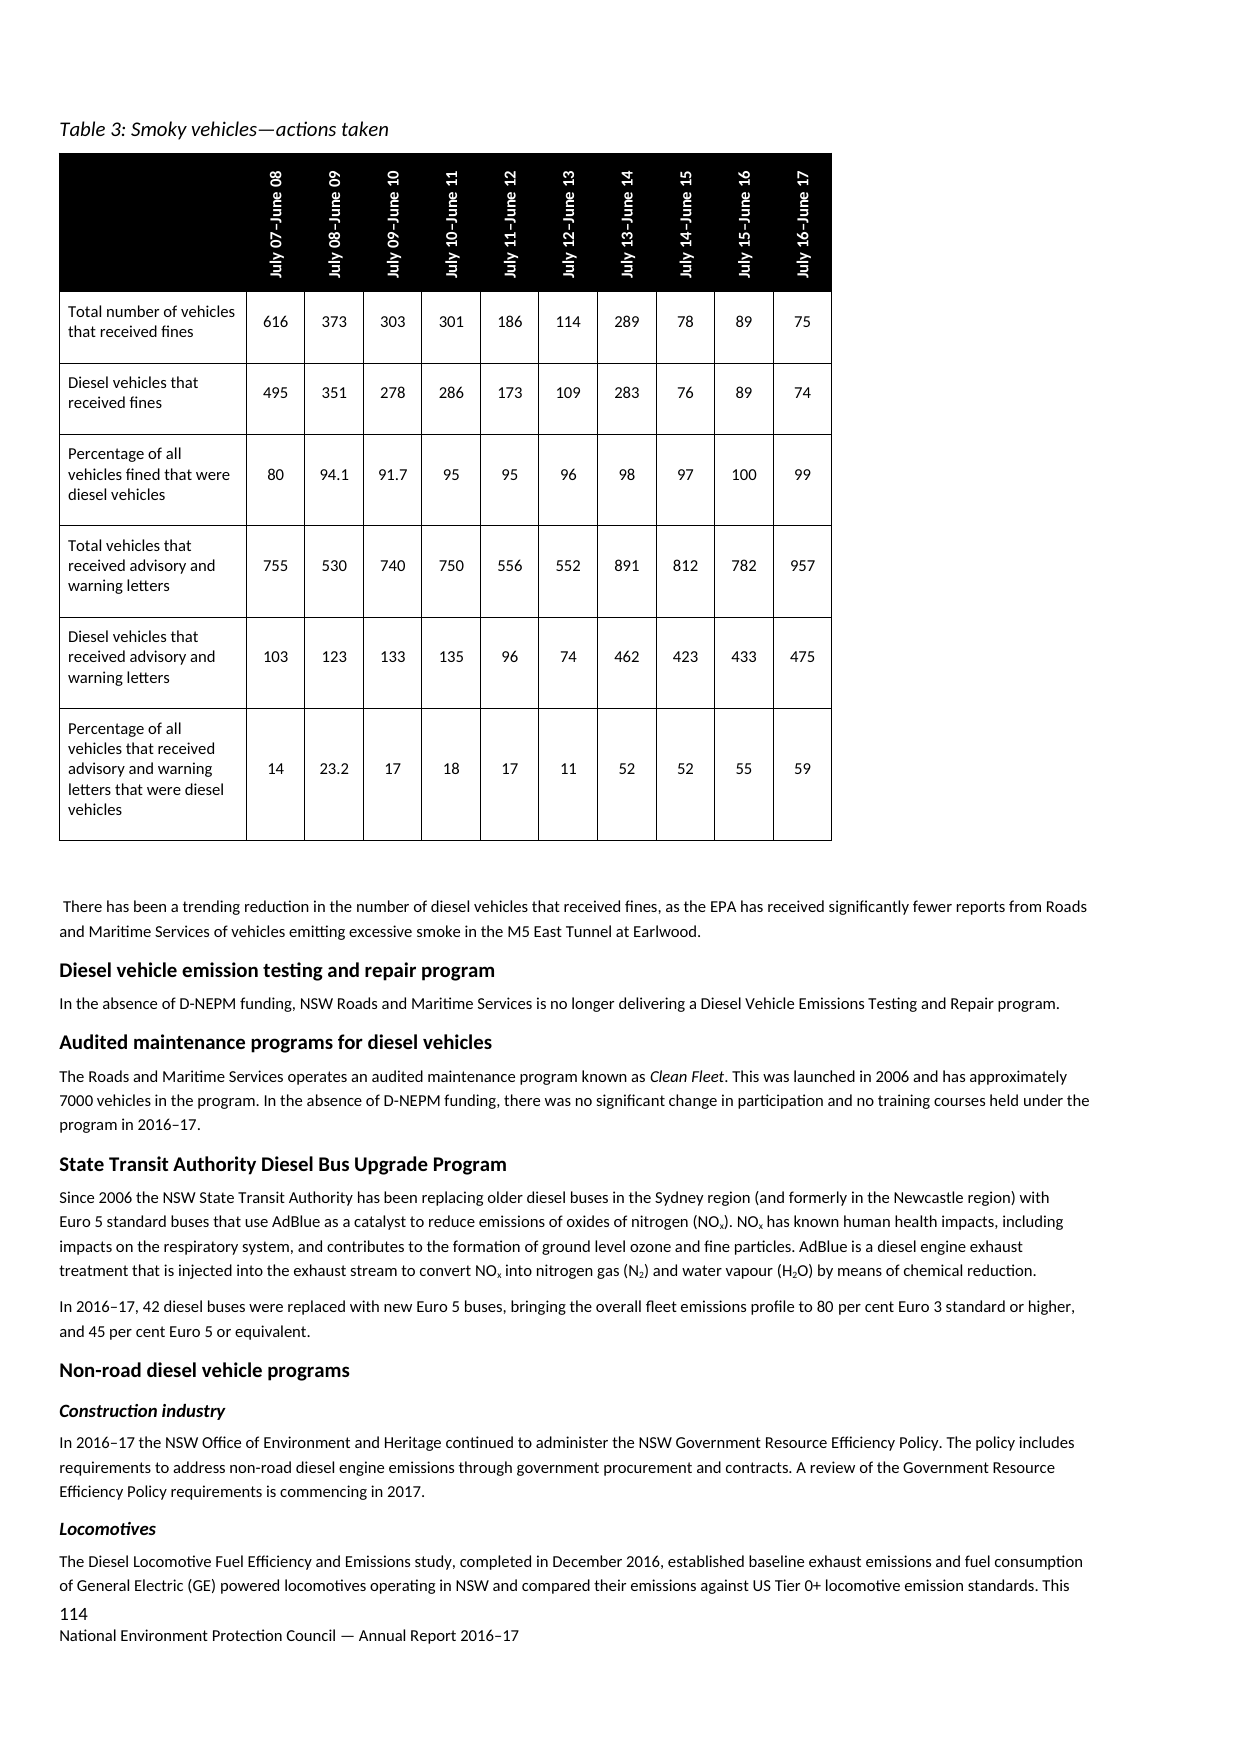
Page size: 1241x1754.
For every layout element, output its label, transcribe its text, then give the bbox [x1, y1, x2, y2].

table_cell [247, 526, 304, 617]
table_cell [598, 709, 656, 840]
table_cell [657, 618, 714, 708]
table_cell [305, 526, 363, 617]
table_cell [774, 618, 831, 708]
text There has been a trending reduction in the number of diesel vehicles that received fines, as the EPA has received significantly fewer reports from Roads and Maritime Services of vehicles emitting excessive smoke in the M5 East Tunnel at Earlwood. [59, 897, 1090, 941]
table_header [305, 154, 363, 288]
text Since 2006 the NSW State Transit Authority has been replacing older diesel buses in the Sydney region (and formerly in the Newcastle region) with Euro 5 standard buses that use AdBlue as a catalyst to reduce emissions of oxides of nitrogen (NOx). NOx has known human health impacts, including impacts on the respiratory system, and contributes to the formation of ground level ozone and fine particles. AdBlue is a diesel engine exhaust treatment that is injected into the exhaust stream to convert NOx into nitrogen gas (N2) and water vapour (H2O) by means of chemical reduction. [59, 1187, 1090, 1281]
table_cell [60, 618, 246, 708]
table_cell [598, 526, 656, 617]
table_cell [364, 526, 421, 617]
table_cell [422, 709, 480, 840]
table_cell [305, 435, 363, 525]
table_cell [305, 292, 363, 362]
text In the absence of D-NEPM funding, NSW Roads and Maritime Services is no longer delivering a Diesel Vehicle Emissions Testing and Repair program. [59, 993, 1090, 1014]
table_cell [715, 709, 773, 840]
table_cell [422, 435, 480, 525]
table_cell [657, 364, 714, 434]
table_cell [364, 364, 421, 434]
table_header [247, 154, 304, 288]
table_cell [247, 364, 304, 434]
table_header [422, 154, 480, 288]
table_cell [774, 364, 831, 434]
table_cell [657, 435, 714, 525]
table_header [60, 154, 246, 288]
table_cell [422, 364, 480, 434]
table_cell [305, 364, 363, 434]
text Diesel vehicle emission testing and repair program [59, 957, 1090, 982]
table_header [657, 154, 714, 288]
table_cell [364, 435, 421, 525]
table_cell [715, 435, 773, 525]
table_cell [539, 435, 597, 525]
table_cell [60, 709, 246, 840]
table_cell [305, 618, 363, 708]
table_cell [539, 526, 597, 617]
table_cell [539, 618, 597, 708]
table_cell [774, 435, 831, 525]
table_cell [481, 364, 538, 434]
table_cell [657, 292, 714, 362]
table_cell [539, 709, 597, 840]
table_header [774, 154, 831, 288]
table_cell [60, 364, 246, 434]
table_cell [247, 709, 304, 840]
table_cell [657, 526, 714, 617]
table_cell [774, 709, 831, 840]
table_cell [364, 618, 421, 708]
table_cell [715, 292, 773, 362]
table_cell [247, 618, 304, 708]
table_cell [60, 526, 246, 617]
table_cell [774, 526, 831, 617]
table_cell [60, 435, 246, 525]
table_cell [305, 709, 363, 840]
text Audited maintenance programs for diesel vehicles [59, 1029, 1090, 1055]
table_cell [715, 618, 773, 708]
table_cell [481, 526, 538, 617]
text Construction industry [59, 1399, 1090, 1422]
text Table 3: Smoky vehicles—actions taken [59, 116, 1090, 142]
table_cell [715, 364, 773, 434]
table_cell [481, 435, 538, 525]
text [59, 1551, 1090, 1596]
text Locomotives [59, 1517, 1090, 1540]
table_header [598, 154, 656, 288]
text Non-road diesel vehicle programs [59, 1357, 1090, 1382]
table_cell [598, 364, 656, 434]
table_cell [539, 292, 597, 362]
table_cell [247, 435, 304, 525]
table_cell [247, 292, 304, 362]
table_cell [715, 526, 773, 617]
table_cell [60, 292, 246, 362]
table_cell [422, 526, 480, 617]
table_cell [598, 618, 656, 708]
text State Transit Authority Diesel Bus Upgrade Program [59, 1151, 1090, 1176]
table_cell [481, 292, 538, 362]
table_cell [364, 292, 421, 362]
text In 2016–17 the NSW Office of Environment and Heritage continued to administer the NSW Government Resource Efficiency Policy. The policy includes requirements to address non-road diesel engine emissions through government procurement and contracts. A review of the Government Resource Efficiency Policy requirements is commencing in 2017. [59, 1433, 1090, 1502]
text The Roads and Maritime Services operates an audited maintenance program known as Clean Fleet. This was launched in 2006 and has approximately 7000 vehicles in the program. In the absence of D-NEPM funding, there was no significant change in participation and no training courses held under the program in 2016–17. [59, 1066, 1090, 1135]
text In 2016–17, 42 diesel buses were replaced with new Euro 5 buses, bringing the overall fleet emissions profile to 80 per cent Euro 3 standard or higher, and 45 per cent Euro 5 or equivalent. [59, 1296, 1090, 1341]
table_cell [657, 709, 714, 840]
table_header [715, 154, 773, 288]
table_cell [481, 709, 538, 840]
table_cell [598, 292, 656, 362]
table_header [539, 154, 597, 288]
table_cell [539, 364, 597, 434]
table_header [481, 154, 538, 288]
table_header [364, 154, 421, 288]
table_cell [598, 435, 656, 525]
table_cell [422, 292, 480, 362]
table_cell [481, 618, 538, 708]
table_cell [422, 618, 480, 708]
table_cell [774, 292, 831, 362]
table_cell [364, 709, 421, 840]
